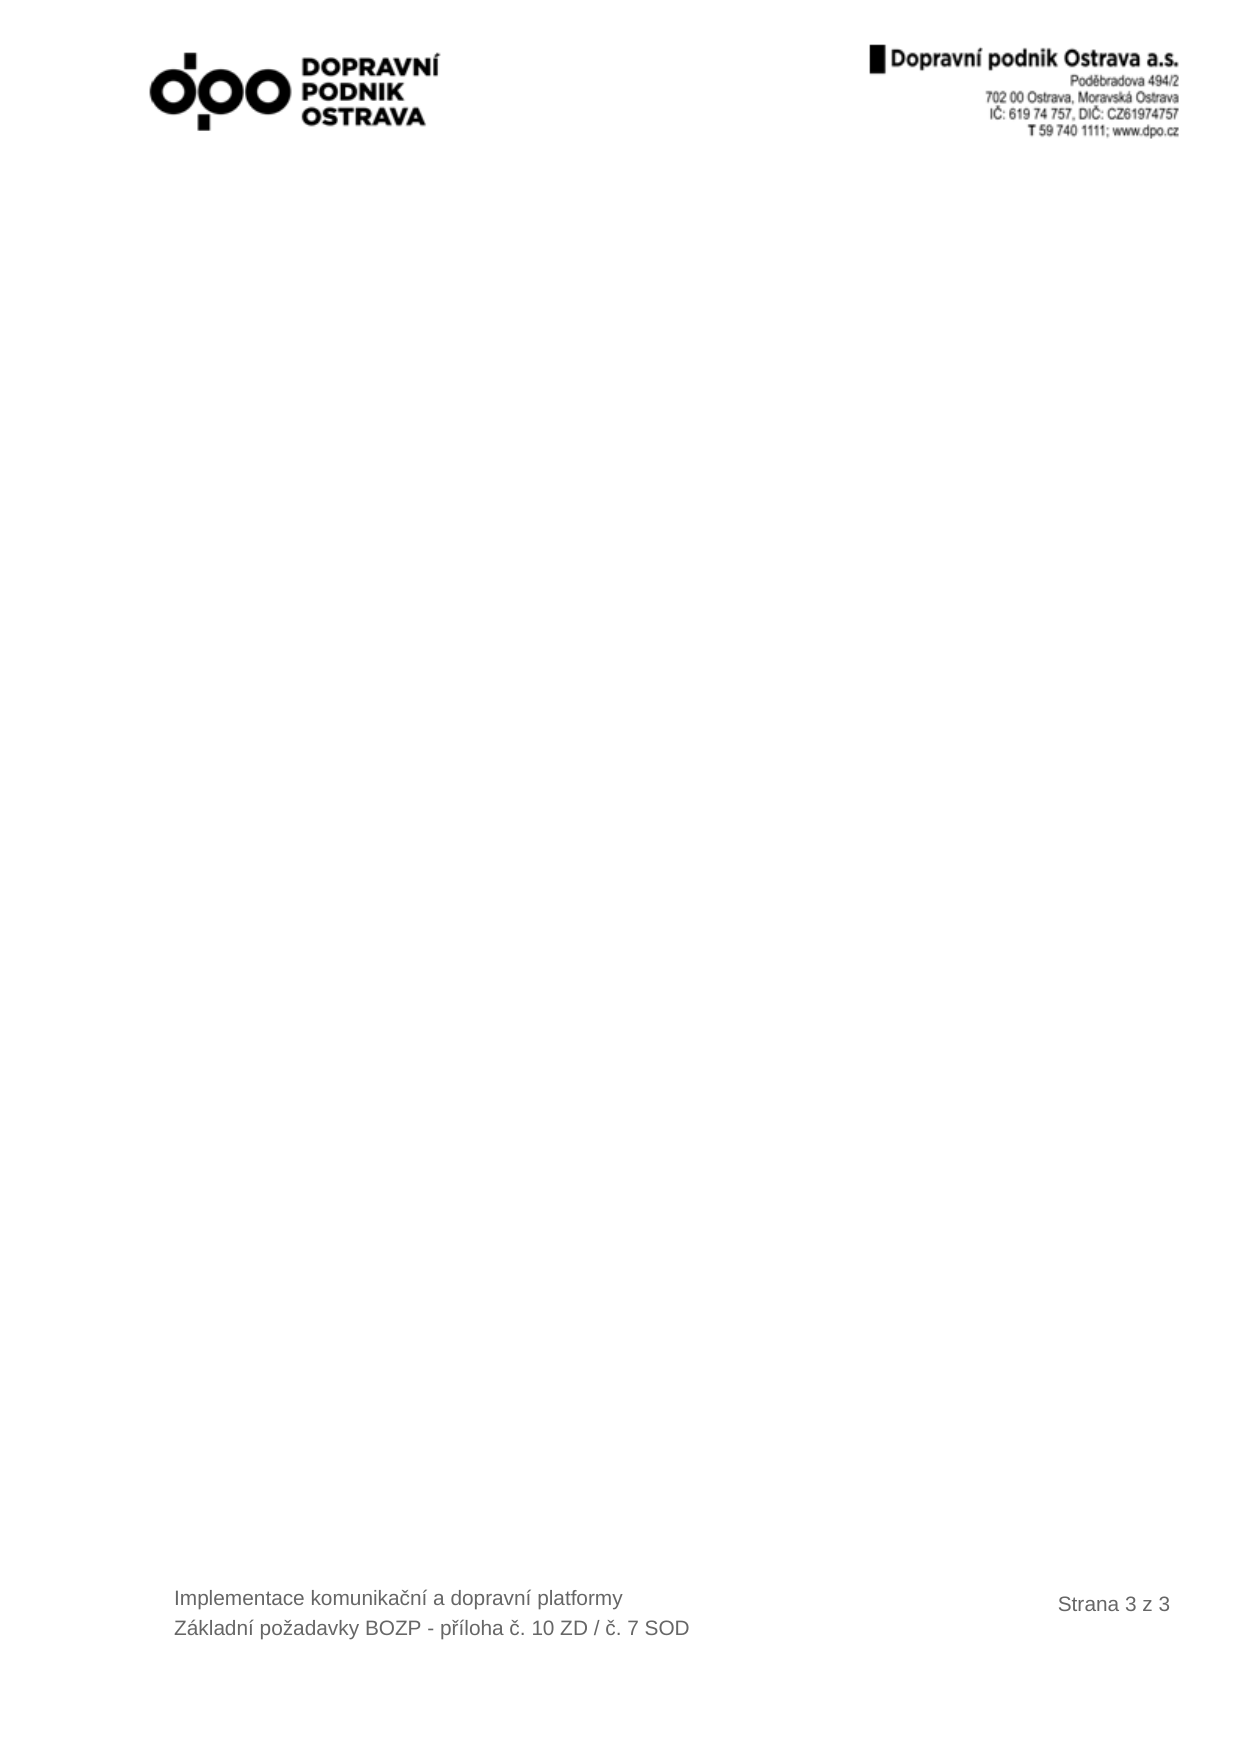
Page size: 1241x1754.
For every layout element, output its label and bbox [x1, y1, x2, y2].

picture [147, 50, 444, 134]
picture [867, 42, 1182, 142]
